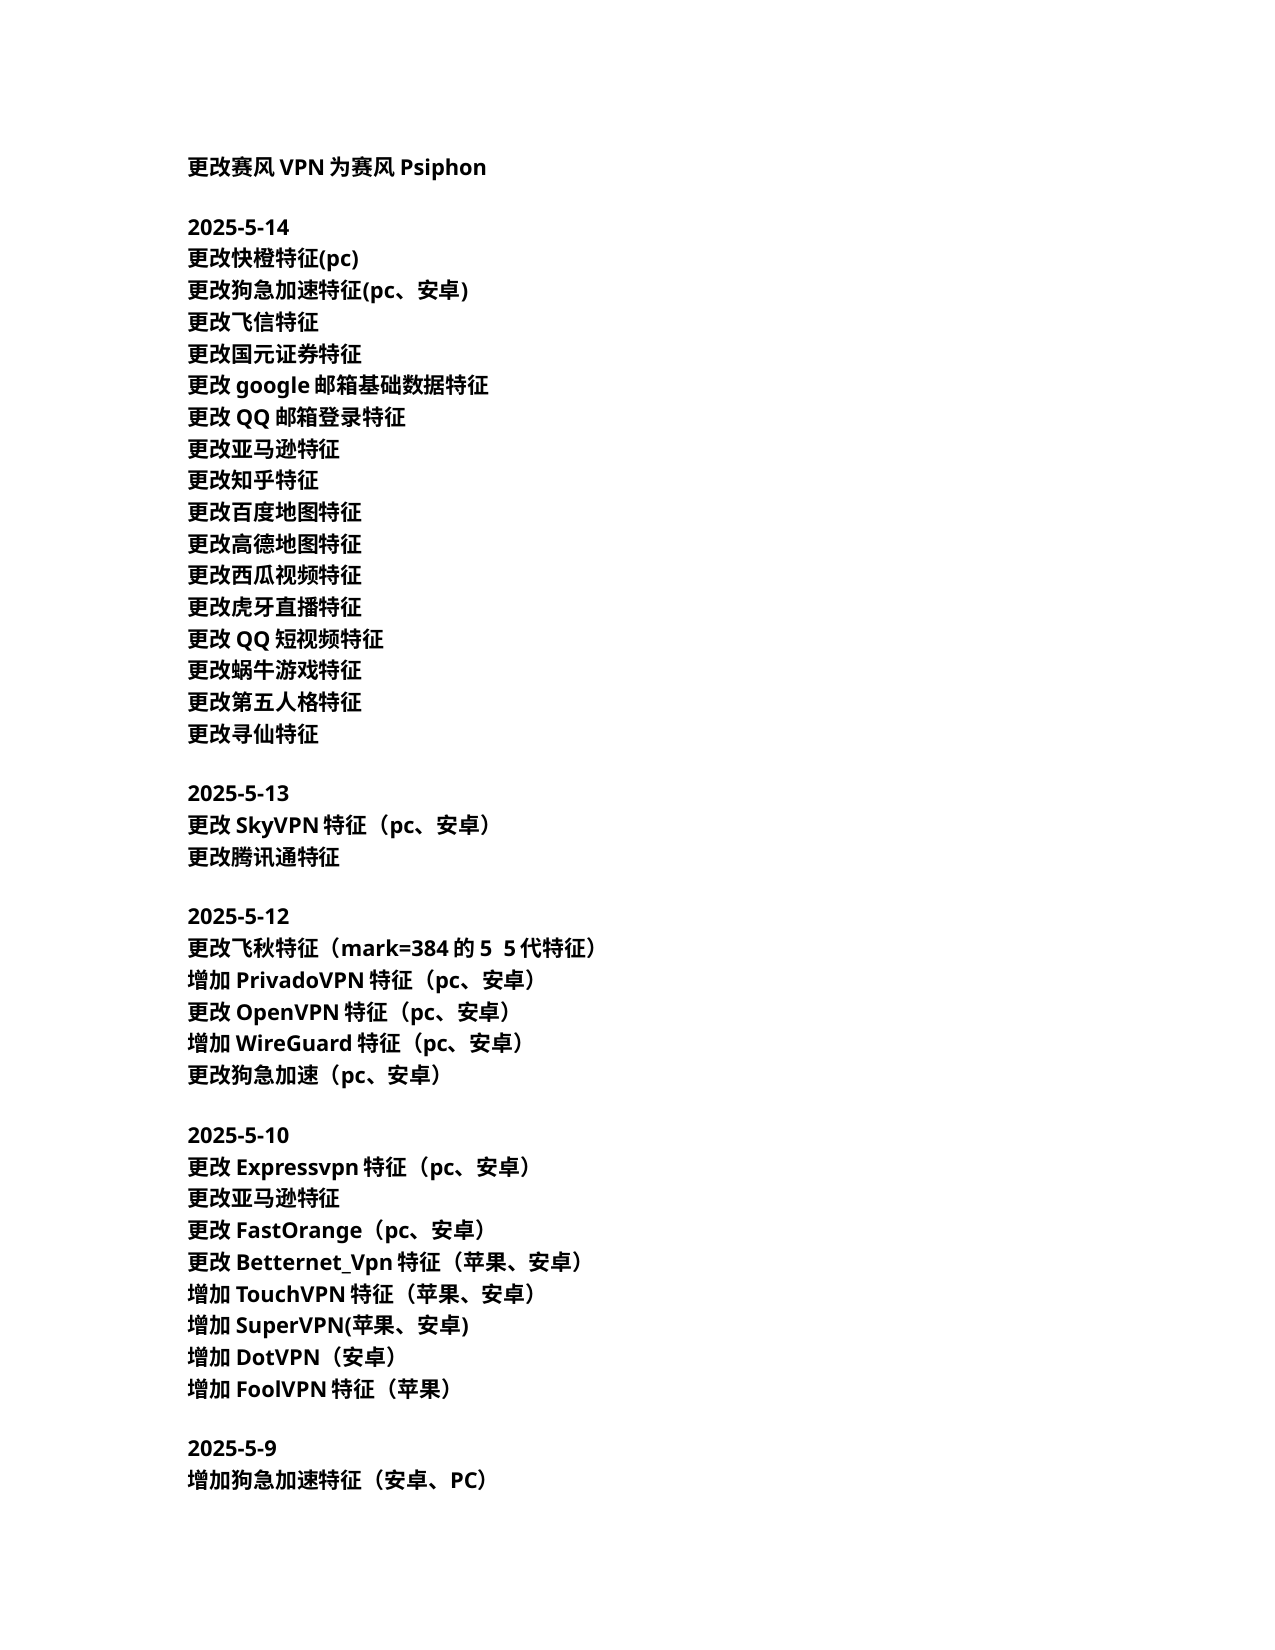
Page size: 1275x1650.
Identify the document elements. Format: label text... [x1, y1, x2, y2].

text 2025-5-13 [187, 778, 1087, 808]
text 更改QQ邮箱登录特征 [187, 400, 1087, 432]
text 更改西瓜视频特征 [187, 558, 1087, 590]
text 更改狗急加速（pc、安卓） [187, 1058, 1087, 1090]
text 更改亚马逊特征 [187, 1181, 1087, 1213]
text 更改蜗牛游戏特征 [187, 653, 1087, 685]
text 更改亚马逊特征 [187, 432, 1087, 463]
text 更改Betternet_Vpn特征（苹果、安卓） [187, 1245, 1087, 1277]
text 增加PrivadoVPN特征（pc、安卓） [187, 963, 1087, 995]
text 增加TouchVPN特征（苹果、安卓） [187, 1277, 1087, 1308]
text 更改赛风VPN为赛风Psiphon [187, 150, 1087, 182]
text 2025-5-10 [187, 1120, 1087, 1149]
text 2025-5-9 [187, 1433, 1087, 1463]
text 更改虎牙直播特征 [187, 590, 1087, 622]
text 更改FastOrange（pc、安卓） [187, 1213, 1087, 1245]
text 更改google邮箱基础数据特征 [187, 368, 1087, 400]
text 增加WireGuard特征（pc、安卓） [187, 1026, 1087, 1058]
text 更改飞秋特征（mark=384的5 5代特征） [187, 931, 1087, 963]
text 更改知乎特征 [187, 463, 1087, 495]
text 增加FoolVPN特征（苹果） [187, 1372, 1087, 1404]
text 更改狗急加速特征(pc、安卓) [187, 273, 1087, 305]
text 增加狗急加速特征（安卓、PC） [187, 1463, 1087, 1495]
text 更改Expressvpn特征（pc、安卓） [187, 1149, 1087, 1181]
text 2025-5-14 [187, 212, 1087, 241]
text 更改腾讯通特征 [187, 840, 1087, 872]
text 更改快橙特征(pc) [187, 241, 1087, 273]
text 更改QQ短视频特征 [187, 622, 1087, 653]
text 更改OpenVPN特征（pc、安卓） [187, 995, 1087, 1026]
text 更改高德地图特征 [187, 527, 1087, 558]
text 增加DotVPN（安卓） [187, 1340, 1087, 1372]
text 2025-5-12 [187, 901, 1087, 931]
text 更改寻仙特征 [187, 717, 1087, 748]
text 更改国元证券特征 [187, 337, 1087, 368]
text 更改飞信特征 [187, 305, 1087, 337]
text 更改SkyVPN特征（pc、安卓） [187, 808, 1087, 840]
text 更改第五人格特征 [187, 685, 1087, 717]
text 更改百度地图特征 [187, 495, 1087, 527]
text 增加SuperVPN(苹果、安卓) [187, 1308, 1087, 1340]
